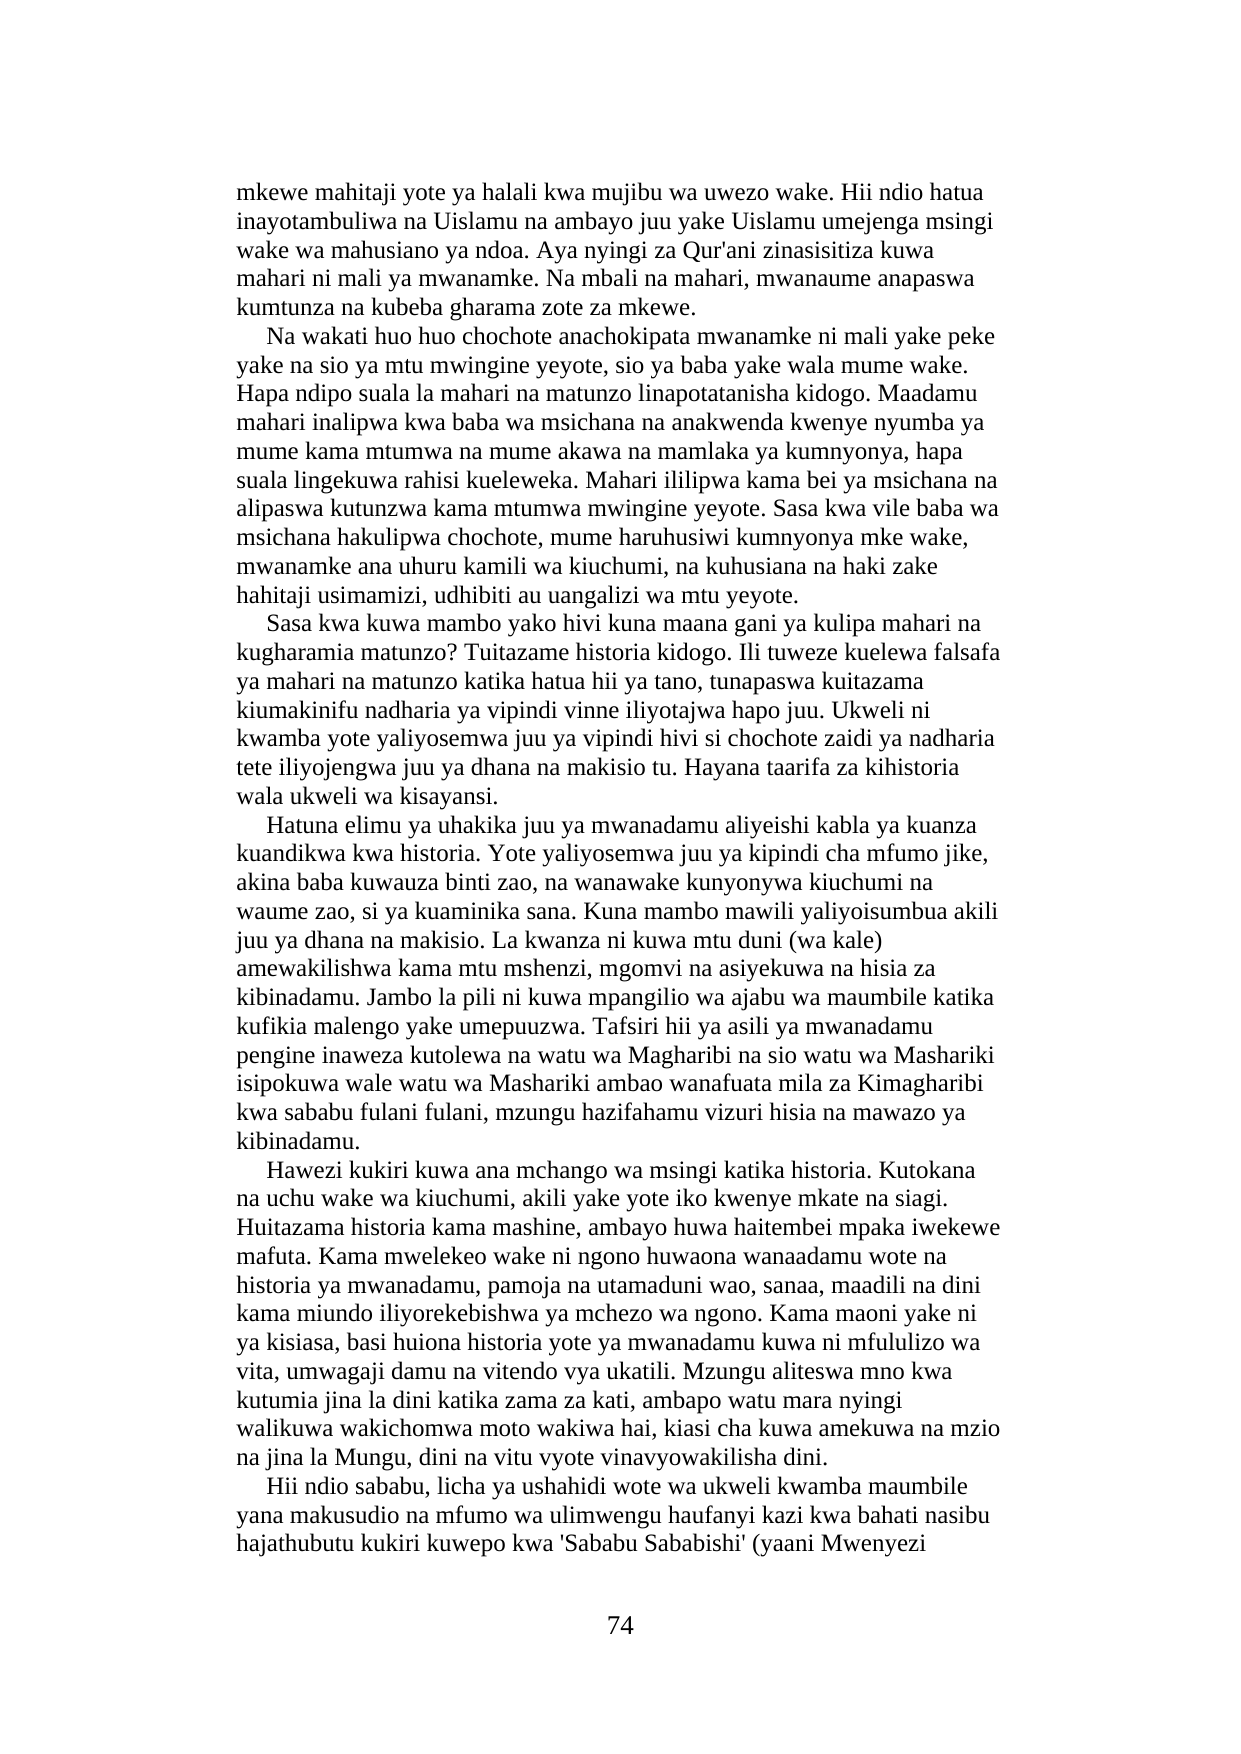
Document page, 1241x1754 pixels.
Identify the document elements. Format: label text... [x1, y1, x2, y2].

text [236, 177, 1004, 321]
text Hawezi kukiri kuwa ana mchango wa msingi katika historia. Kutokana na uchu wake wa kiuchumi, akili yake yote iko kwenye mkate na siagi. Huitazama historia kama mashine, ambayo huwa haitembei mpaka iwekewe mafuta. Kama mwelekeo wake ni ngono huwaona wanaadamu wote na historia ya mwanadamu, pamoja na utamaduni wao, sanaa, maadili na dini kama miundo iliyorekebishwa ya mchezo wa ngono. Kama maoni yake ni ya kisiasa, basi huiona historia yote ya mwanadamu kuwa ni mfululizo wa vita, umwagaji damu na vitendo vya ukatili. Mzungu aliteswa mno kwa kutumia jina la dini katika zama za kati, ambapo watu mara nyingi walikuwa wakichomwa moto wakiwa hai, kiasi cha kuwa amekuwa na mzio na jina la Mungu, dini na vitu vyote vinavyowakilisha dini. [236, 1155, 1004, 1471]
text Na wakati huo huo chochote anachokipata mwanamke ni mali yake peke yake na sio ya mtu mwingine yeyote, sio ya baba yake wala mume wake. Hapa ndipo suala la mahari na matunzo linapotatanisha kidogo. Maadamu mahari inalipwa kwa baba wa msichana na anakwenda kwenye nyumba ya mume kama mtumwa na mume akawa na mamlaka ya kumnyonya, hapa suala lingekuwa rahisi kueleweka. Mahari ililipwa kama bei ya msichana na alipaswa kutunzwa kama mtumwa mwingine yeyote. Sasa kwa vile baba wa msichana hakulipwa chochote, mume haruhusiwi kumnyonya mke wake, mwanamke ana uhuru kamili wa kiuchumi, na kuhusiana na haki zake hahitaji usimamizi, udhibiti au uangalizi wa mtu yeyote. [236, 321, 1004, 608]
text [236, 1471, 1004, 1557]
text Hatuna elimu ya uhakika juu ya mwanadamu aliyeishi kabla ya kuanza kuandikwa kwa historia. Yote yaliyosemwa juu ya kipindi cha mfumo jike, akina baba kuwauza binti zao, na wanawake kunyonywa kiuchumi na waume zao, si ya kuaminika sana. Kuna mambo mawili yaliyoisumbua akili juu ya dhana na makisio. La kwanza ni kuwa mtu duni (wa kale) amewakilishwa kama mtu mshenzi, mgomvi na asiyekuwa na hisia za kibinadamu. Jambo la pili ni kuwa mpangilio wa ajabu wa maumbile katika kufikia malengo yake umepuuzwa. Tafsiri hii ya asili ya mwanadamu pengine inaweza kutolewa na watu wa Magharibi na sio watu wa Mashariki isipokuwa wale watu wa Mashariki ambao wanafuata mila za Kimagharibi kwa sababu fulani fulani, mzungu hazifahamu vizuri hisia na mawazo ya kibinadamu. [236, 810, 1004, 1155]
text Sasa kwa kuwa mambo yako hivi kuna maana gani ya kulipa mahari na kugharamia matunzo? Tuitazame historia kidogo. Ili tuweze kuelewa falsafa ya mahari na matunzo katika hatua hii ya tano, tunapaswa kuitazama kiumakinifu nadharia ya vipindi vinne iliyotajwa hapo juu. Ukweli ni kwamba yote yaliyosemwa juu ya vipindi hivi si chochote zaidi ya nadharia tete iliyojengwa juu ya dhana na makisio tu. Hayana taarifa za kihistoria wala ukweli wa kisayansi. [236, 608, 1004, 810]
